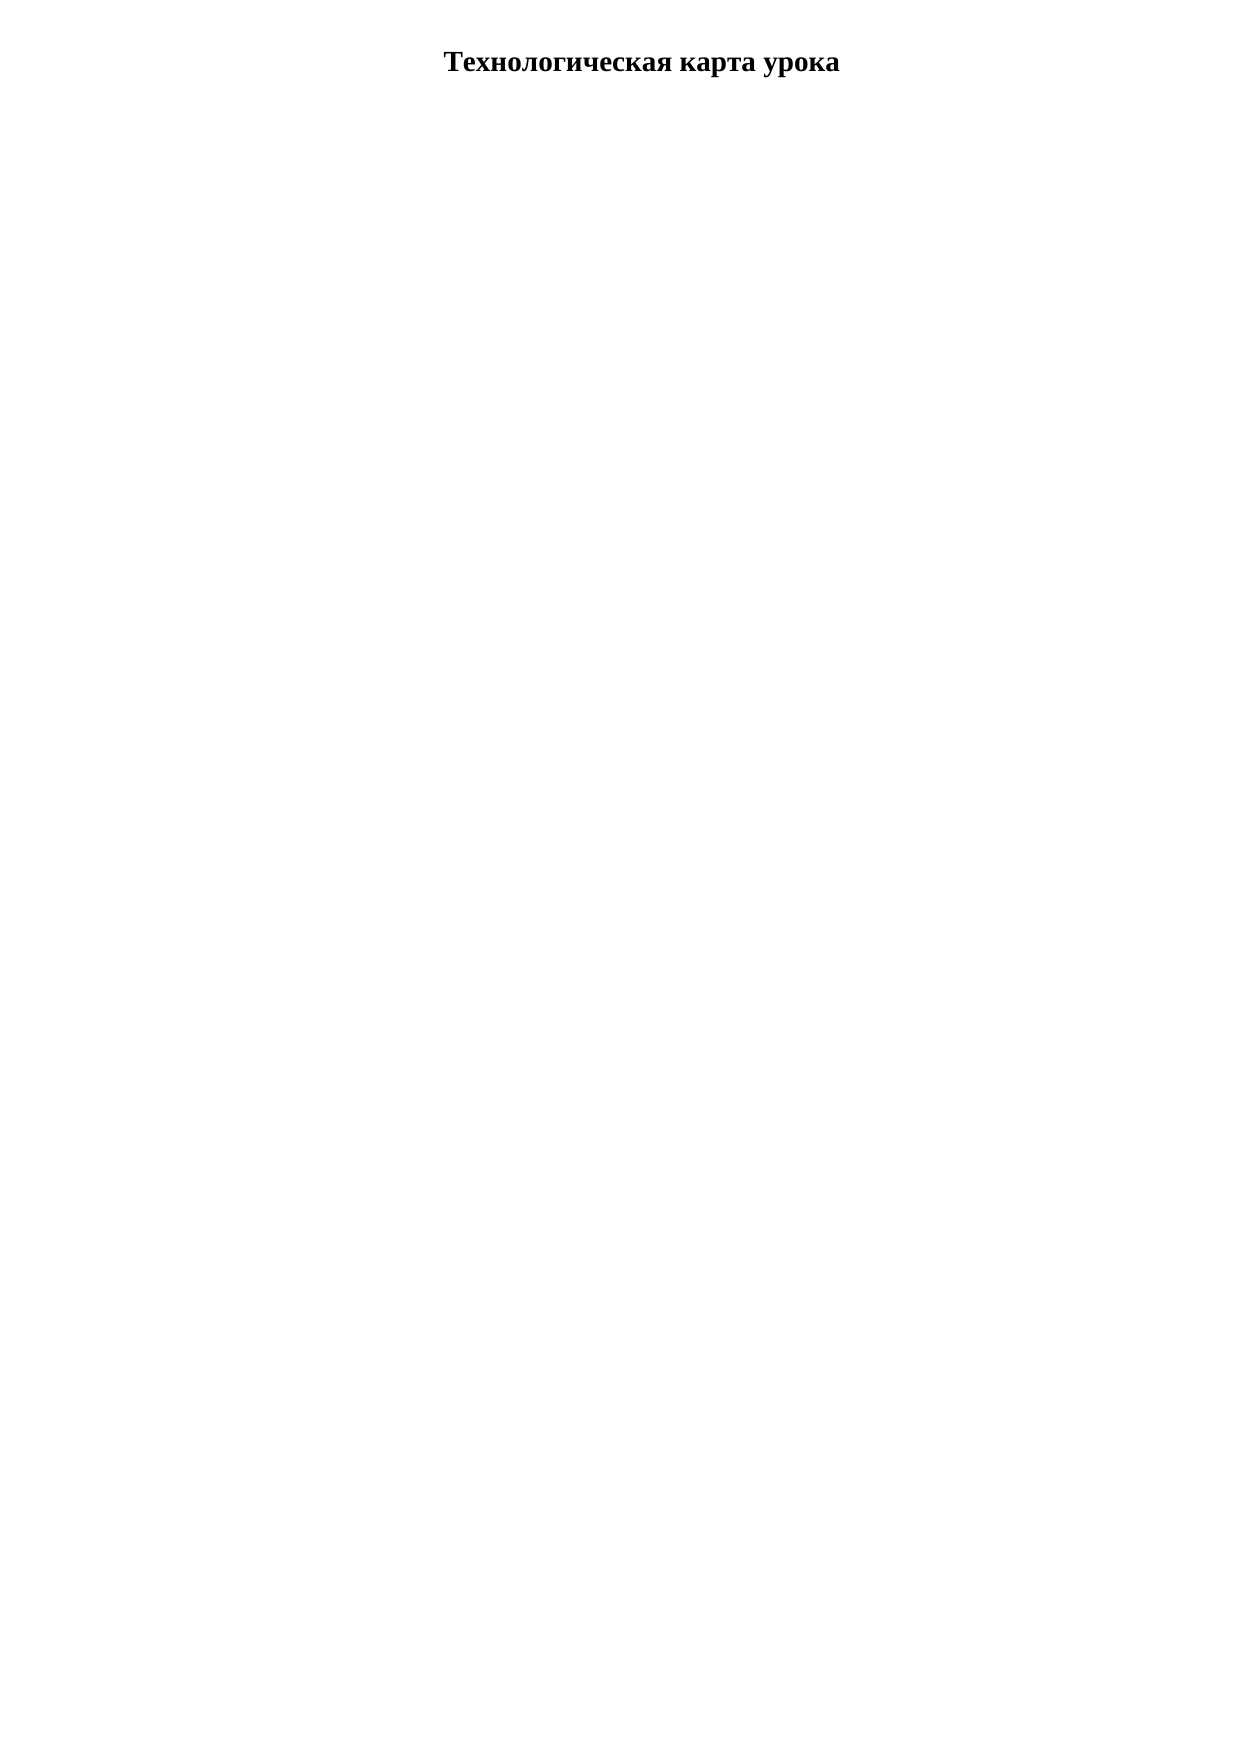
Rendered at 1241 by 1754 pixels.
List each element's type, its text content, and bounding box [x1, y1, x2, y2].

text Технологическая карта урока [118, 44, 1165, 78]
